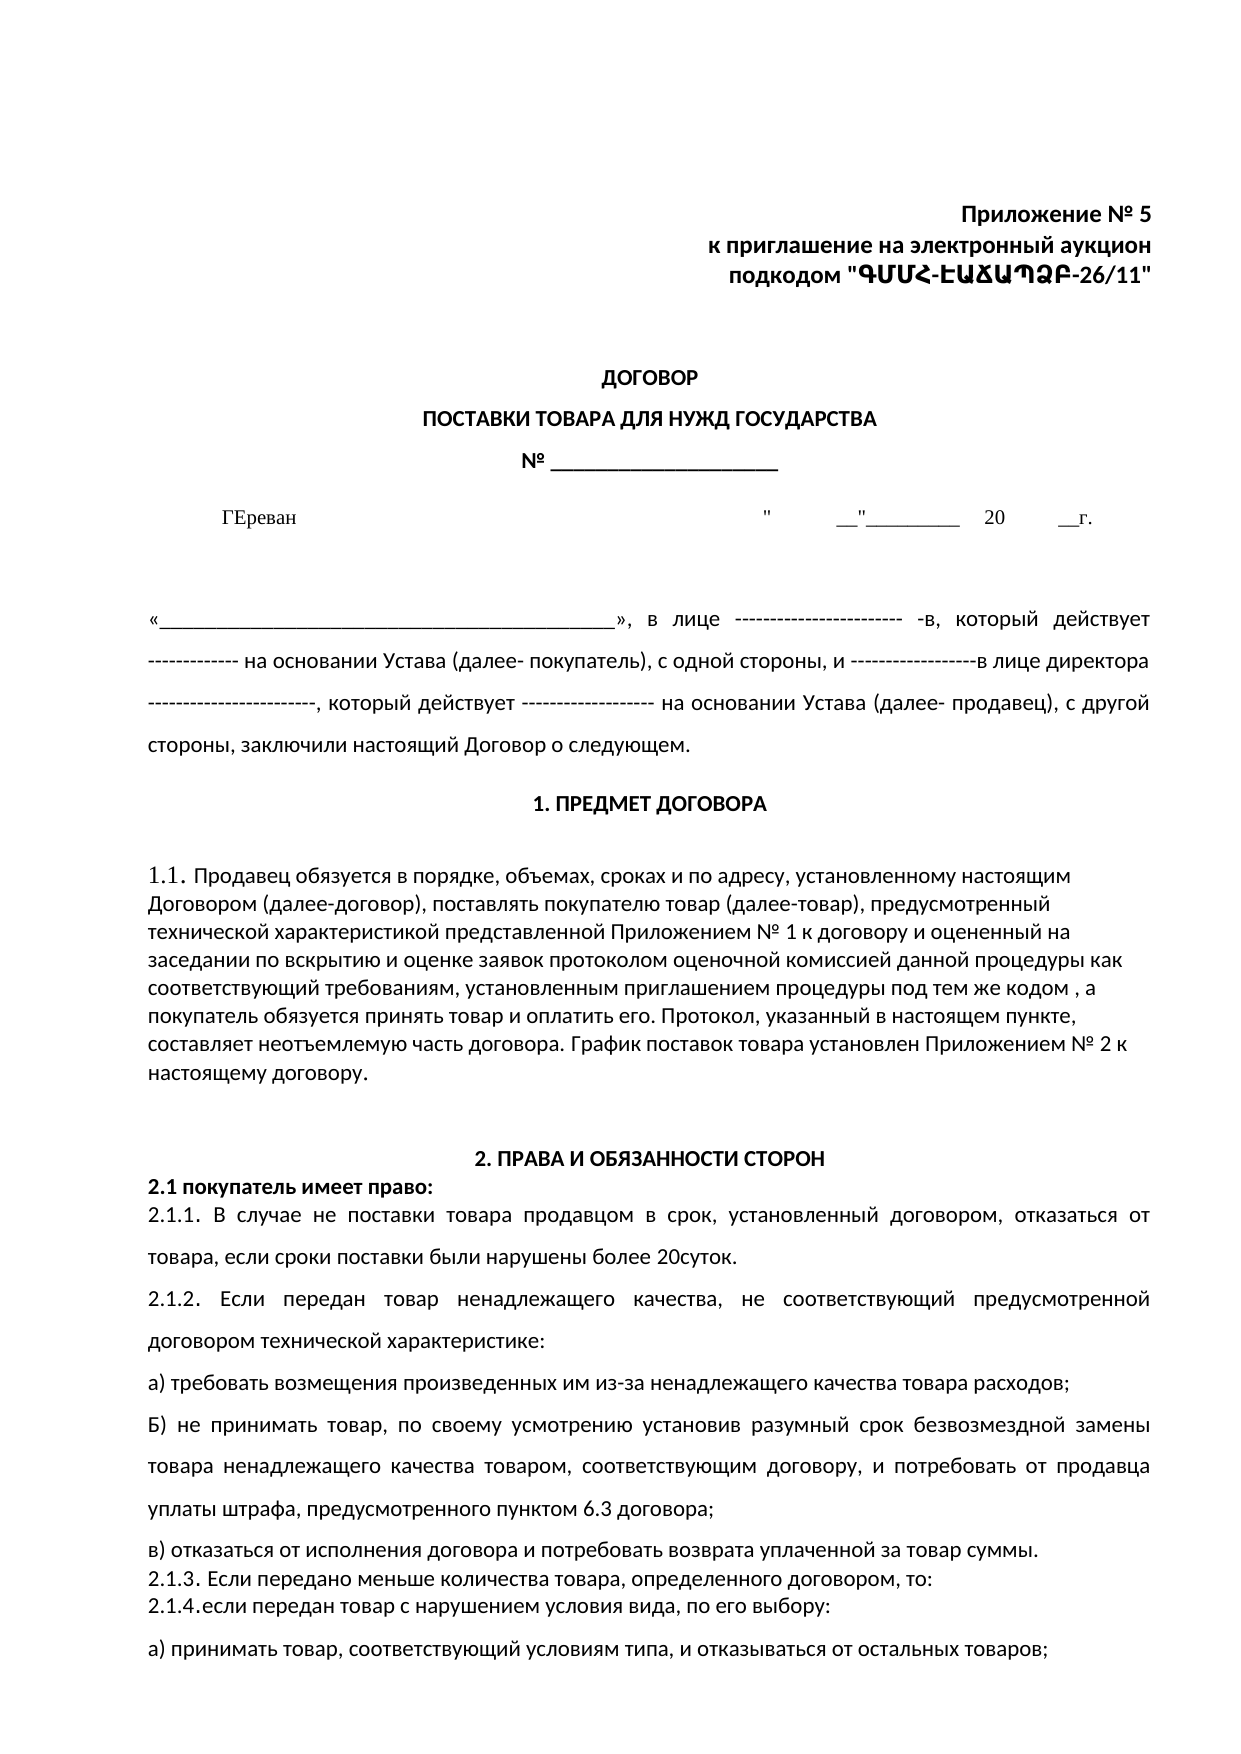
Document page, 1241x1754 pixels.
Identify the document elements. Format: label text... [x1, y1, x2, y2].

text 1. ПРЕДМЕТ ДОГОВОРА [148, 789, 1152, 817]
text ПОСТАВКИ ТОВАРА ДЛЯ НУЖД ГОСУДАРСТВА [148, 404, 1152, 433]
list 2. ПРАВА И ОБЯЗАННОСТИ СТОРОН [148, 1144, 1152, 1172]
text Приложение № 5 [148, 198, 1152, 229]
list 2.1.2․ Если передан товар ненадлежащего качества, не соответствующий предусмотренной договором технической характеристике: [148, 1284, 1152, 1354]
text № ____________________ [148, 447, 1152, 474]
list а) требовать возмещения произведенных им из-за ненадлежащего качества товара расходов; [148, 1368, 1152, 1396]
list Б) не принимать товар, по своему усмотрению установив разумный срок безвозмездной замены товара ненадлежащего качества товаром, соответствующим договору, и потребовать от продавца уплаты штрафа, предусмотренного пунктом 6.3 договора; [148, 1410, 1152, 1522]
text подкодом "ԳՄՄՀ-ԷԱՃԱՊՁԲ-26/11" [177, 259, 1152, 290]
list а) принимать товар, соответствующий условиям типа, и отказываться от остальных товаров; [148, 1634, 1152, 1662]
text «________________________________________», в лице ------------------------ -в, который действует ------------- на основании Устава (далее- покупатель), с одной стороны, и ------------------в лице директора ------------------------, который действует ------------------- на основании Устава (далее- продавец), с другой стороны, заключили настоящий Договор о следующем. [148, 604, 1152, 758]
table_header " __"_________ 20 __г. [620, 505, 1104, 546]
list 2.1.1․ В случае не поставки товара продавцом в срок, установленный договором, отказаться от товара, если сроки поставки были нарушены более 20суток. [148, 1200, 1152, 1270]
text ДОГОВОР [148, 363, 1152, 391]
text 2.1 покупатель имеет право: [148, 1172, 1152, 1200]
text 2.1.3․ Если передано меньше количества товара, определенного договором, то: [148, 1564, 1152, 1592]
text в) отказаться от исполнения договора и потребовать возврата уплаченной за товар суммы. [148, 1536, 1152, 1564]
text 1.1․ Продавец обязуется в порядке, объемах, сроках и по адресу, установленному настоящим Договором (далее-договор), поставлять покупателю товар (далее-товар), предусмотренный технической характеристикой представленной Приложением № 1 к договору и оцененный на заседании по вскрытию и оценке заявок протоколом оценочной комиссией данной процедуры как соответствующий требованиям, установленным приглашением процедуры под тем же кодом , а покупатель обязуется принять товар и оплатить его. Протокол, указанный в настоящем пункте, составляет неотъемлемую часть договора. График поставок товара установлен Приложением № 2 к настоящему договору. [148, 860, 1152, 1087]
list 2.1.4․если передан товар с нарушением условия вида, по его выбору: [148, 1592, 1152, 1620]
table_header ГЕреван [136, 505, 620, 546]
text к приглашение на электронный аукцион [177, 229, 1152, 259]
